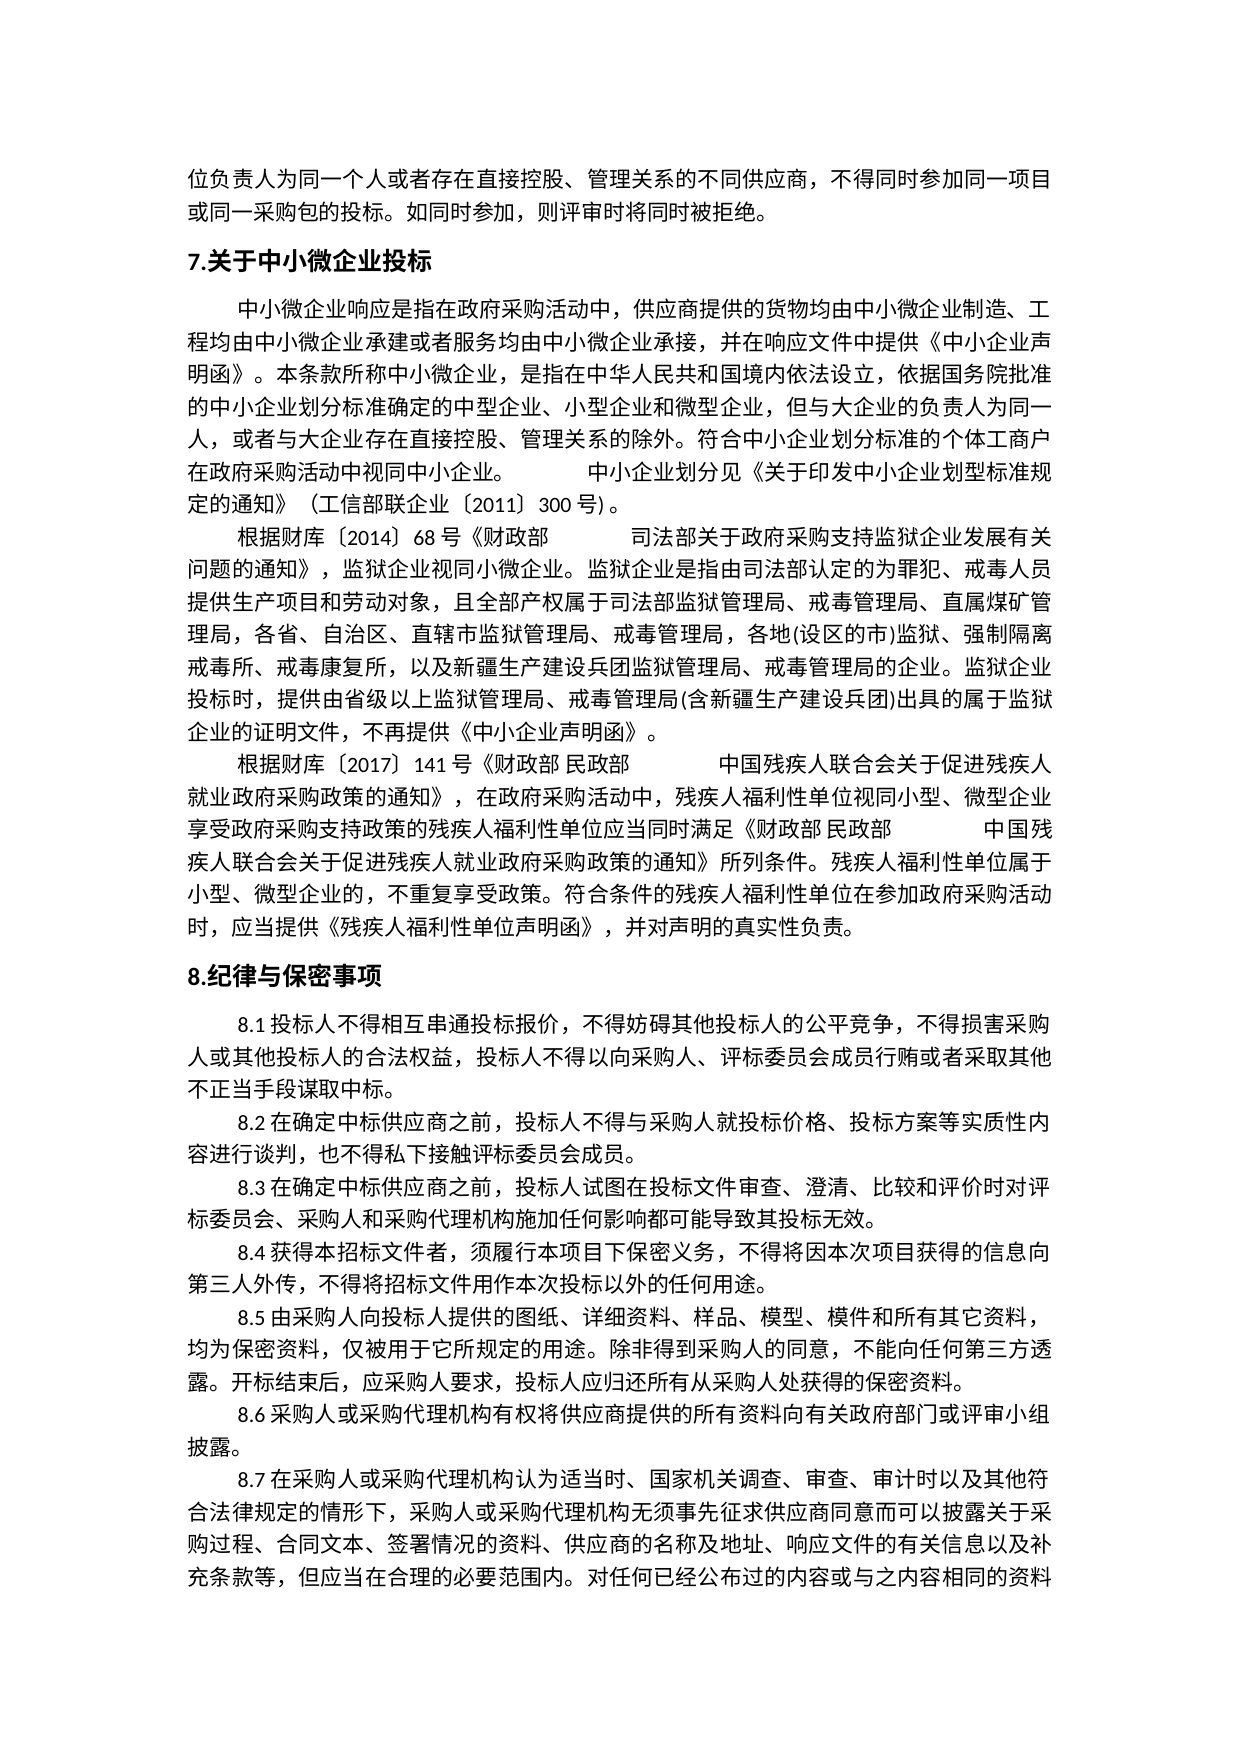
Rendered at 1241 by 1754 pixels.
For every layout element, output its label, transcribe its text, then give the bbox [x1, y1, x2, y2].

text 根据财库〔2014〕68号《财政部 司法部关于政府采购支持监狱企业发展有关问题的通知》，监狱企业视同小微企业。监狱企业是指由司法部认定的为罪犯、戒毒人员提供生产项目和劳动对象，且全部产权属于司法部监狱管理局、戒毒管理局、直属煤矿管理局，各省、自治区、直辖市监狱管理局、戒毒管理局，各地(设区的市)监狱、强制隔离戒毒所、戒毒康复所，以及新疆生产建设兵团监狱管理局、戒毒管理局的企业。监狱企业投标时，提供由省级以上监狱管理局、戒毒管理局(含新疆生产建设兵团)出具的属于监狱企业的证明文件，不再提供《中小企业声明函》。 [187, 519, 1053, 747]
text 8.2在确定中标供应商之前，投标人不得与采购人就投标价格、投标方案等实质性内容进行谈判，也不得私下接触评标委员会成员。 [187, 1104, 1053, 1169]
text 8.6采购人或采购代理机构有权将供应商提供的所有资料向有关政府部门或评审小组披露。 [187, 1397, 1053, 1462]
text 8.3在确定中标供应商之前，投标人试图在投标文件审查、澄清、比较和评价时对评标委员会、采购人和采购代理机构施加任何影响都可能导致其投标无效。 [187, 1169, 1053, 1234]
text 8.纪律与保密事项 [187, 942, 1053, 1007]
text 8.4获得本招标文件者，须履行本项目下保密义务，不得将因本次项目获得的信息向第三人外传，不得将招标文件用作本次投标以外的任何用途。 [187, 1234, 1053, 1299]
text 8.1投标人不得相互串通投标报价，不得妨碍其他投标人的公平竞争，不得损害采购人或其他投标人的合法权益，投标人不得以向采购人、评标委员会成员行贿或者采取其他不正当手段谋取中标。 [187, 1007, 1053, 1104]
text 7.关于中小微企业投标 [187, 227, 1053, 292]
text 8.5由采购人向投标人提供的图纸、详细资料、样品、模型、模件和所有其它资料，均为保密资料，仅被用于它所规定的用途。除非得到采购人的同意，不能向任何第三方透露。开标结束后，应采购人要求，投标人应归还所有从采购人处获得的保密资料。 [187, 1299, 1053, 1397]
text 中小微企业响应是指在政府采购活动中，供应商提供的货物均由中小微企业制造、工程均由中小微企业承建或者服务均由中小微企业承接，并在响应文件中提供《中小企业声明函》。本条款所称中小微企业，是指在中华人民共和国境内依法设立，依据国务院批准的中小企业划分标准确定的中型企业、小型企业和微型企业，但与大企业的负责人为同一人，或者与大企业存在直接控股、管理关系的除外。符合中小企业划分标准的个体工商户，在政府采购活动中视同中小企业。 中小企业划分见《关于印发中小企业划型标准规定的通知》（工信部联企业〔2011〕300号) 。 [187, 292, 1053, 519]
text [187, 162, 1053, 227]
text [187, 1462, 1053, 1592]
text 根据财库〔2017〕141号《财政部 民政部 中国残疾人联合会关于促进残疾人就业政府采购政策的通知》，在政府采购活动中，残疾人福利性单位视同小型、微型企业，享受政府采购支持政策的残疾人福利性单位应当同时满足《财政部 民政部 中国残疾人联合会关于促进残疾人就业政府采购政策的通知》所列条件。残疾人福利性单位属于小型、微型企业的，不重复享受政策。符合条件的残疾人福利性单位在参加政府采购活动时，应当提供《残疾人福利性单位声明函》，并对声明的真实性负责。 [187, 747, 1053, 942]
